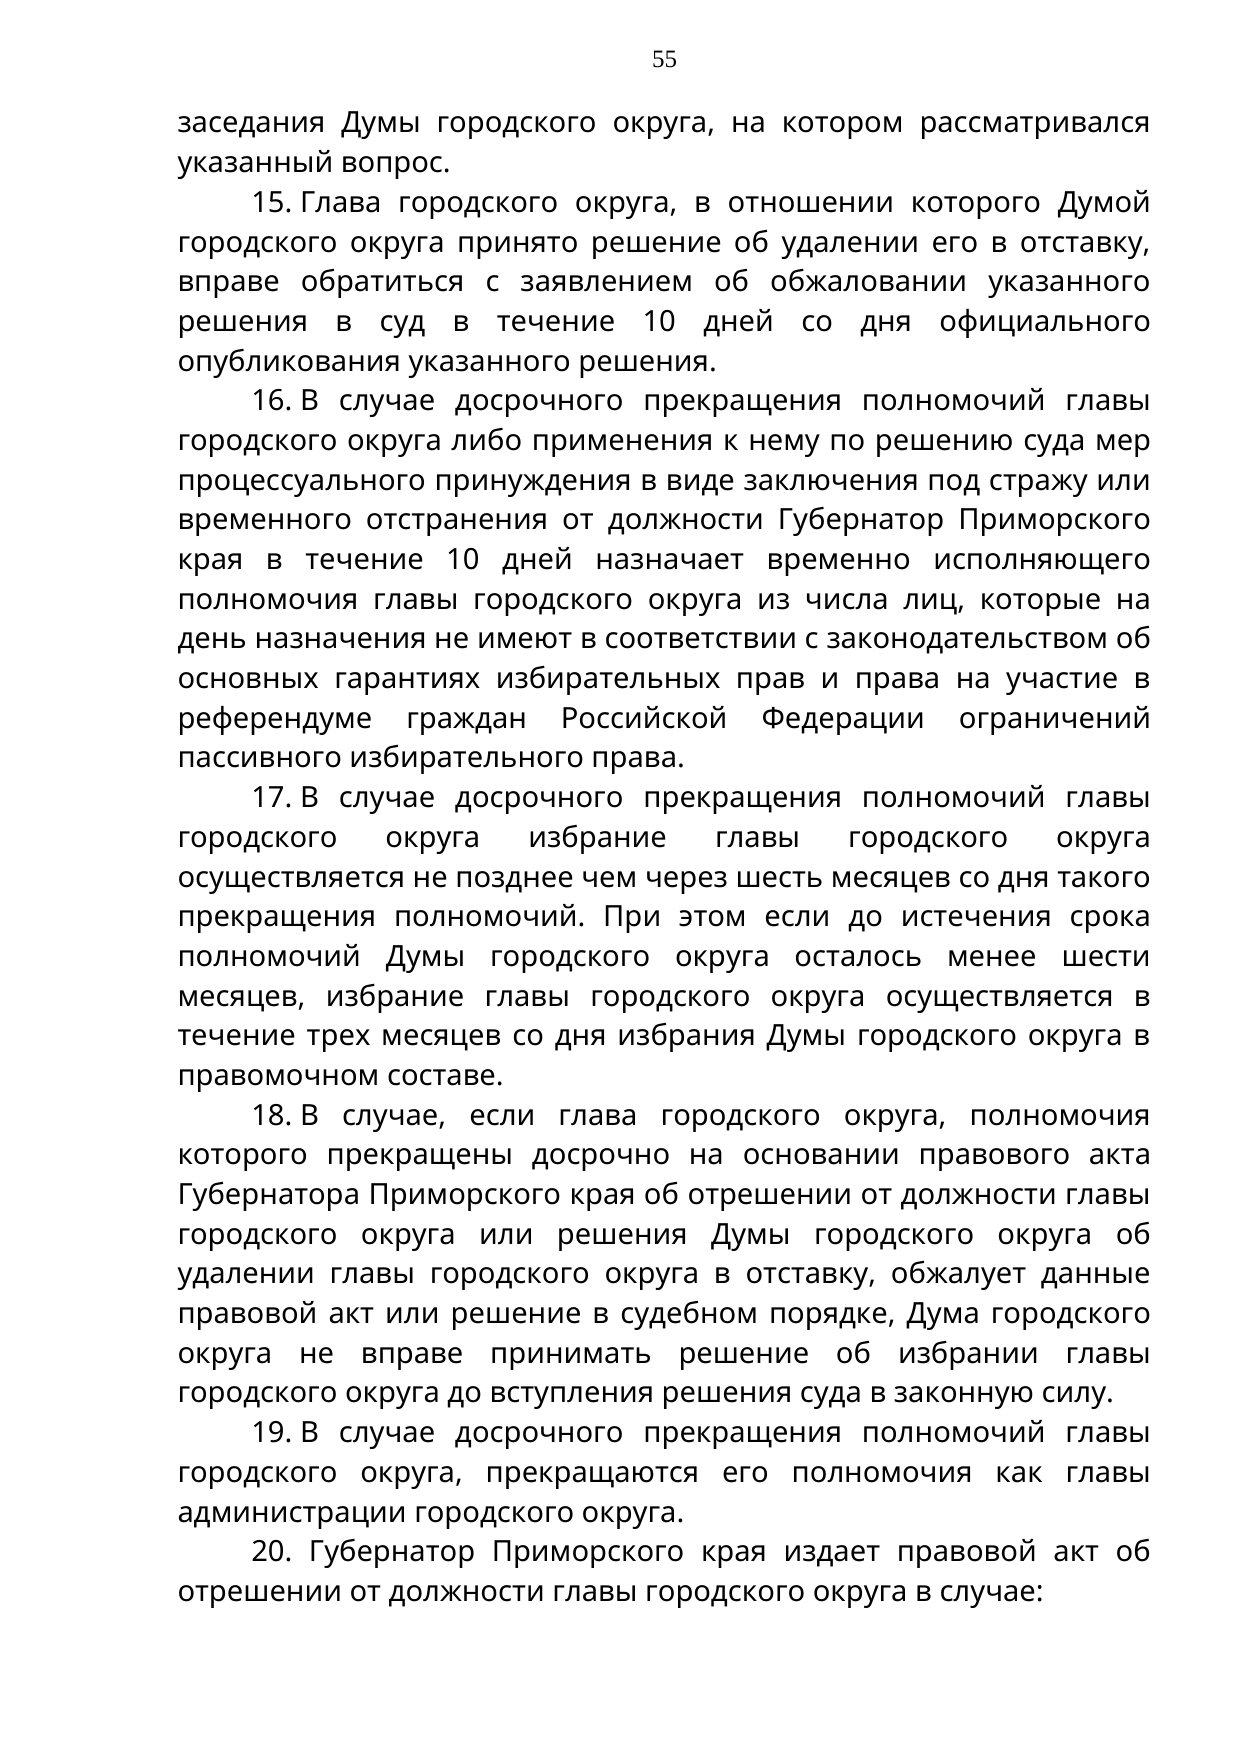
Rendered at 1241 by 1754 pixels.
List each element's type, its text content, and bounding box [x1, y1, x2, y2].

text 17. В случае досрочного прекращения полномочий главы городского округа избрание главы городского округа осуществляется не позднее чем через шесть месяцев со дня такого прекращения полномочий. При этом если до истечения срока полномочий Думы городского округа осталось менее шести месяцев, избрание главы городского округа осуществляется в течение трех месяцев со дня избрания Думы городского округа в правомочном составе. [177, 776, 1152, 1094]
text 20. Губернатор Приморского края издает правовой акт об отрешении от должности главы городского округа в случае: [177, 1531, 1152, 1610]
text 19. В случае досрочного прекращения полномочий главы городского округа, прекращаются его полномочия как главы администрации городского округа. [177, 1411, 1152, 1531]
text 18. В случае, если глава городского округа, полномочия которого прекращены досрочно на основании правового акта Губернатора Приморского края об отрешении от должности главы городского округа или решения Думы городского округа об удалении главы городского округа в отставку, обжалует данные правовой акт или решение в судебном порядке, Дума городского округа не вправе принимать решение об избрании главы городского округа до вступления решения суда в законную силу. [177, 1094, 1152, 1411]
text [177, 102, 1152, 181]
text 16. В случае досрочного прекращения полномочий главы городского округа либо применения к нему по решению суда мер процессуального принуждения в виде заключения под стражу или временного отстранения от должности Губернатор Приморского края в течение 10 дней назначает временно исполняющего полномочия главы городского округа из числа лиц, которые на день назначения не имеют в соответствии с законодательством об основных гарантиях избирательных прав и права на участие в референдуме граждан Российской Федерации ограничений пассивного избирательного права. [177, 379, 1152, 776]
text 15. Глава городского округа, в отношении которого Думой городского округа принято решение об удалении его в отставку, вправе обратиться с заявлением об обжаловании указанного решения в суд в течение 10 дней со дня официального опубликования указанного решения. [177, 181, 1152, 379]
